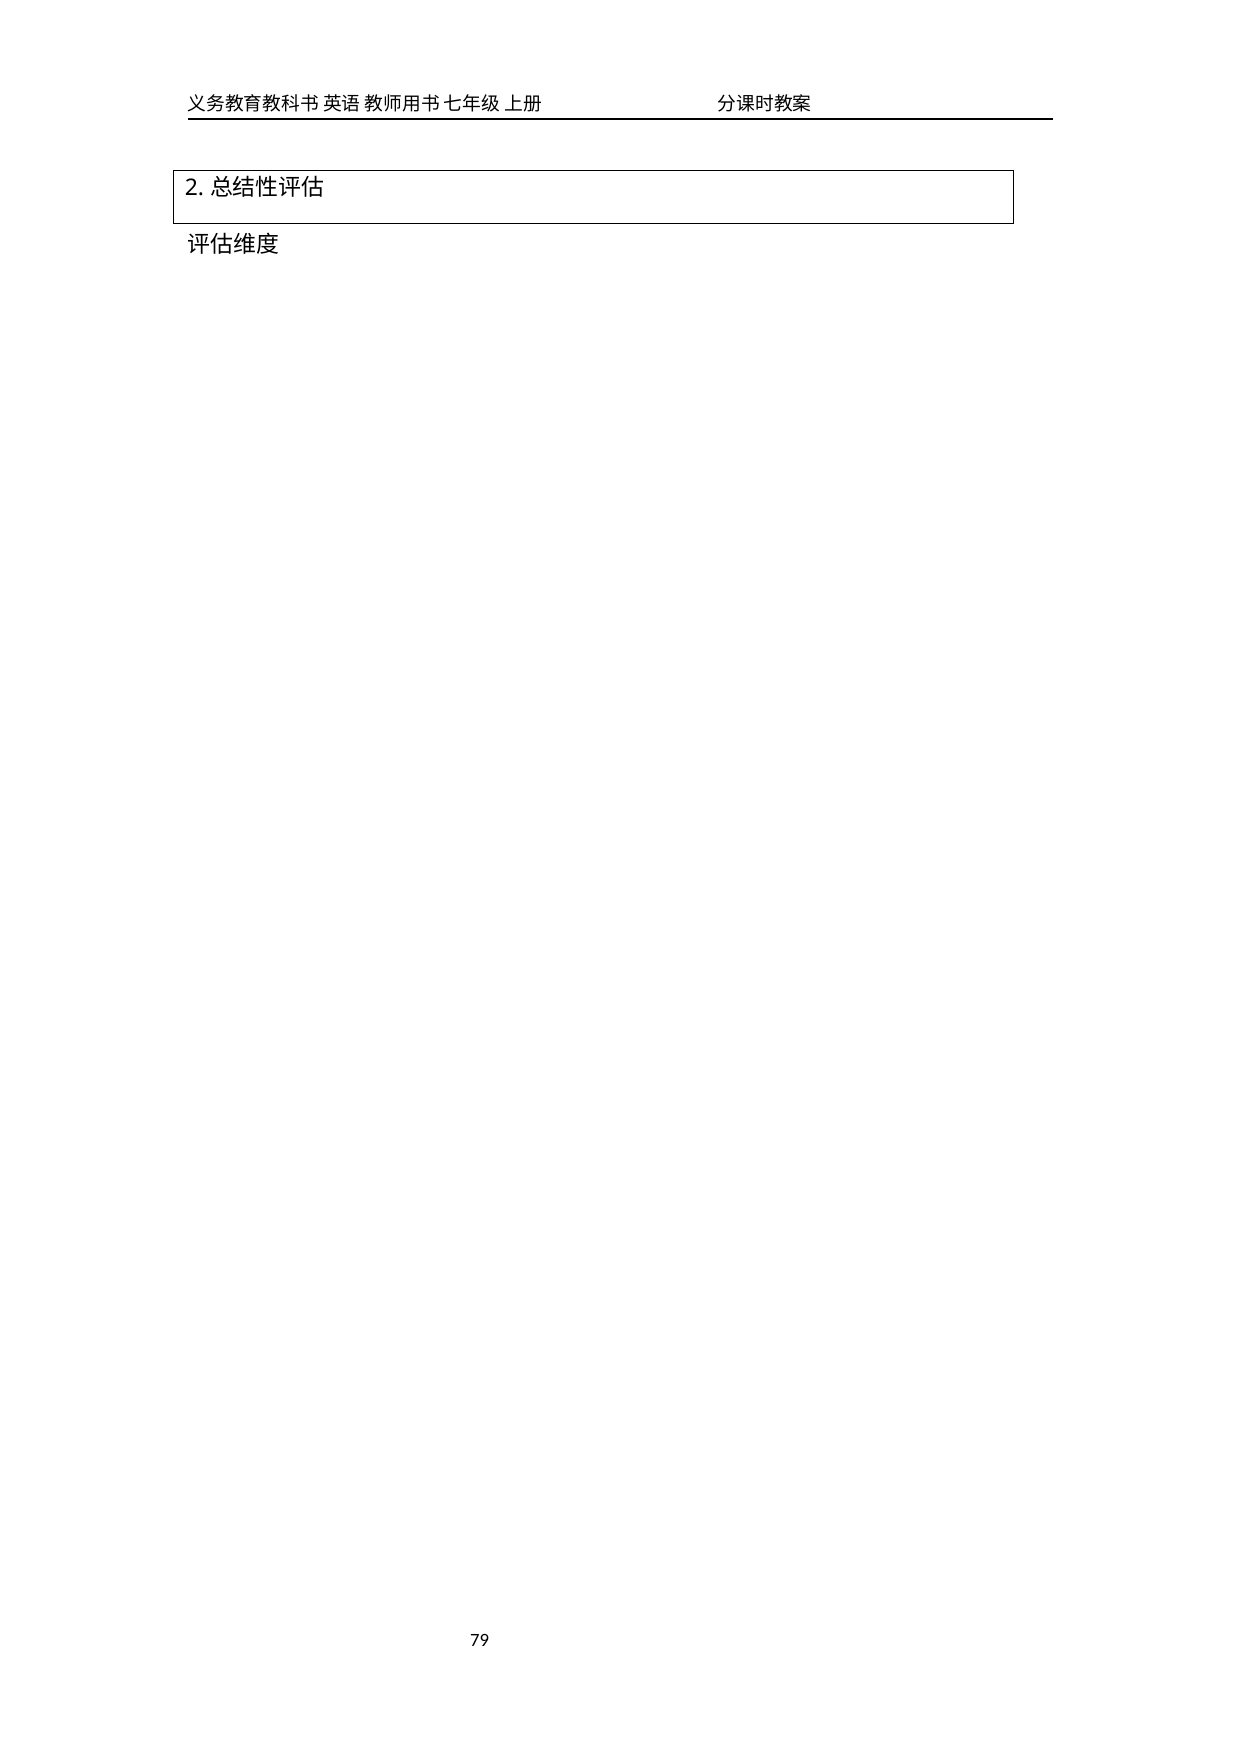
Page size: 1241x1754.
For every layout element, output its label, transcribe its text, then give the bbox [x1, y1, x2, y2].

table_header 项目评价： 总结性评估 [174, 171, 1013, 223]
